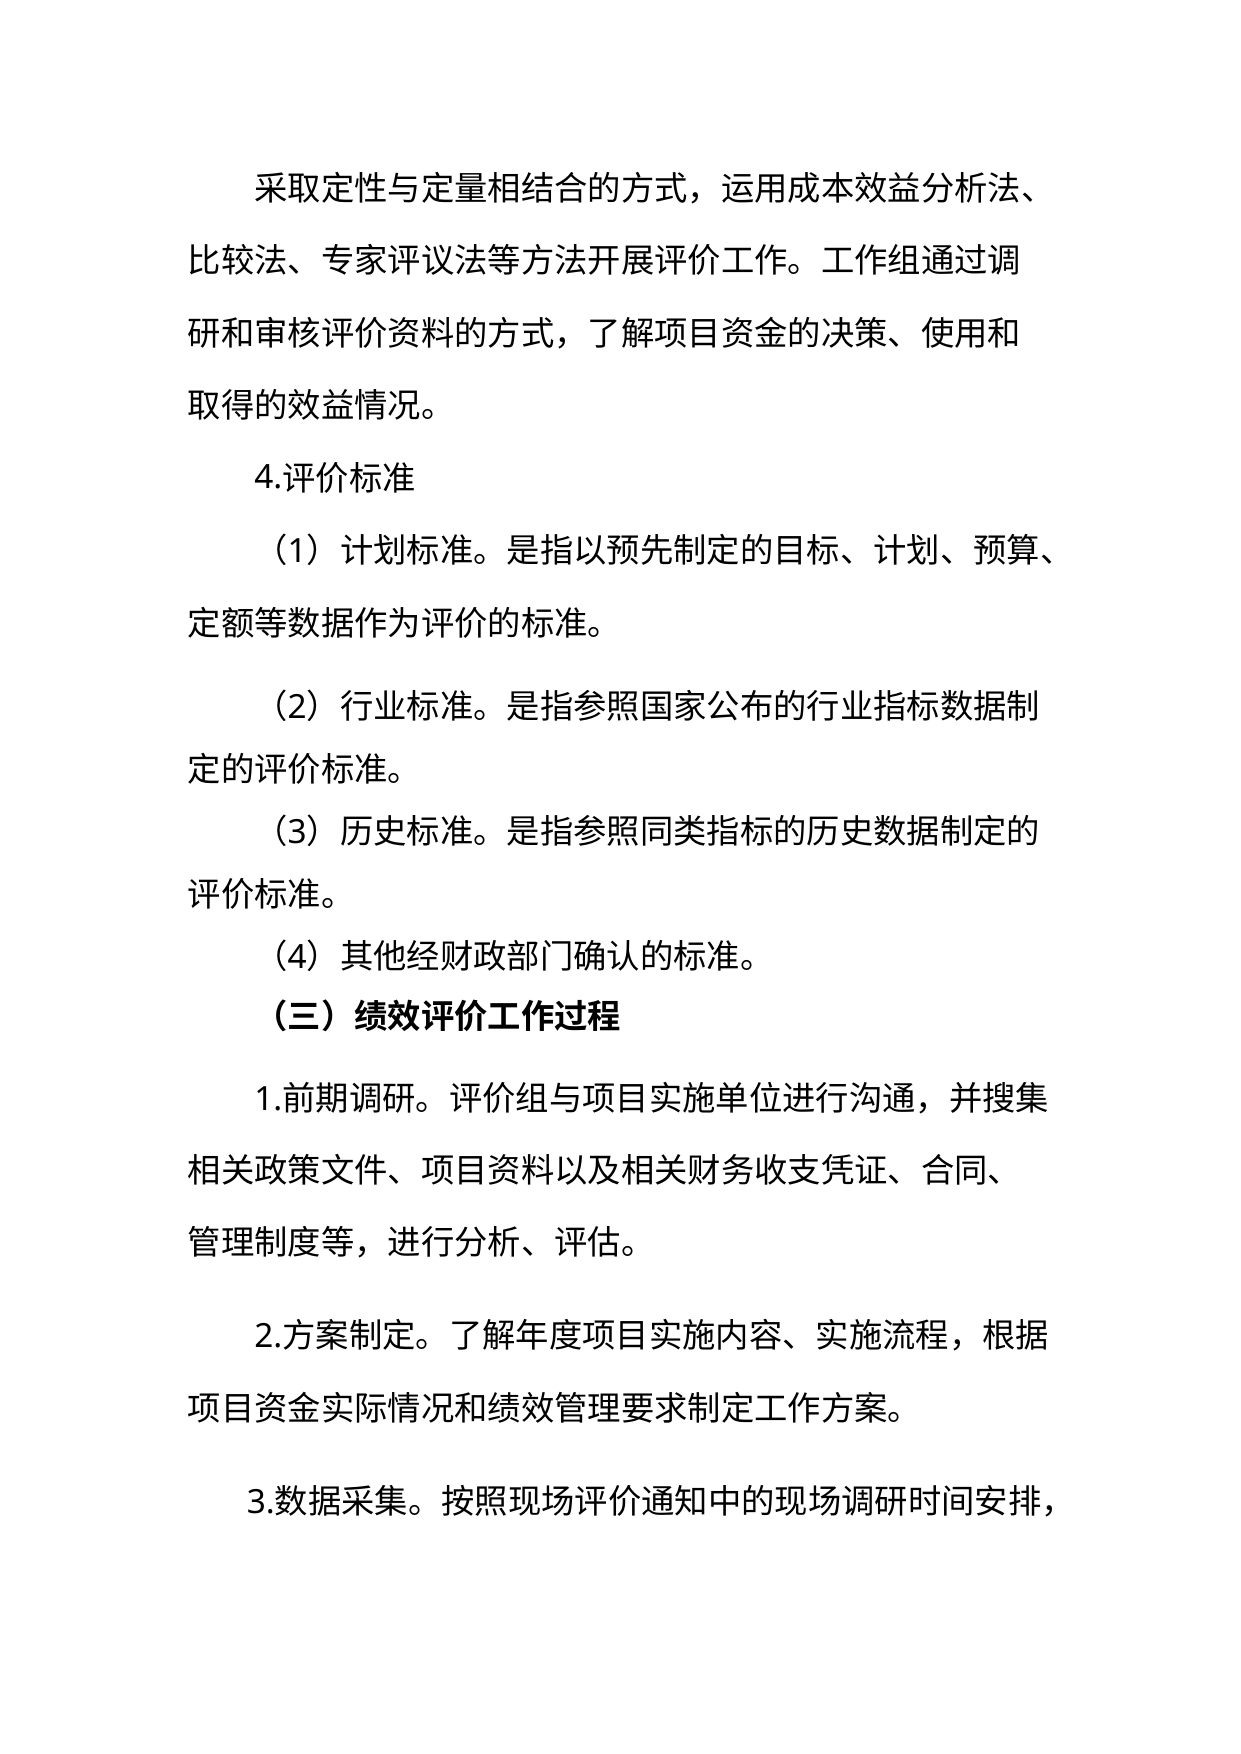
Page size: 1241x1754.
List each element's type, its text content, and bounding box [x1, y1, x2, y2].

text 1.前期调研。评价组与项目实施单位进行沟通，并搜集相关政策文件、项目资料以及相关财务收支凭证、合同、管理制度等，进行分析、评估。 [187, 1071, 1053, 1264]
subtitle 绩效评价工作过程 [187, 981, 1053, 1046]
text （4）其他经财政部门确认的标准。 [187, 918, 1053, 981]
text （3）历史标准。是指参照同类指标的历史数据制定的评价标准。 [187, 793, 1053, 918]
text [187, 1475, 1053, 1523]
text 2.方案制定。了解年度项目实施内容、实施流程，根据项目资金实际情况和绩效管理要求制定工作方案。 [187, 1309, 1053, 1430]
text （2）行业标准。是指参照国家公布的行业指标数据制定的评价标准。 [187, 668, 1053, 793]
text （1）计划标准。是指以预先制定的目标、计划、预算、定额等数据作为评价的标准。 [187, 524, 1053, 644]
text 4.评价标准 [187, 451, 1053, 499]
text 采取定性与定量相结合的方式，运用成本效益分析法、比较法、专家评议法等方法开展评价工作。工作组通过调研和审核评价资料的方式，了解项目资金的决策、使用和取得的效益情况。 [187, 162, 1053, 427]
